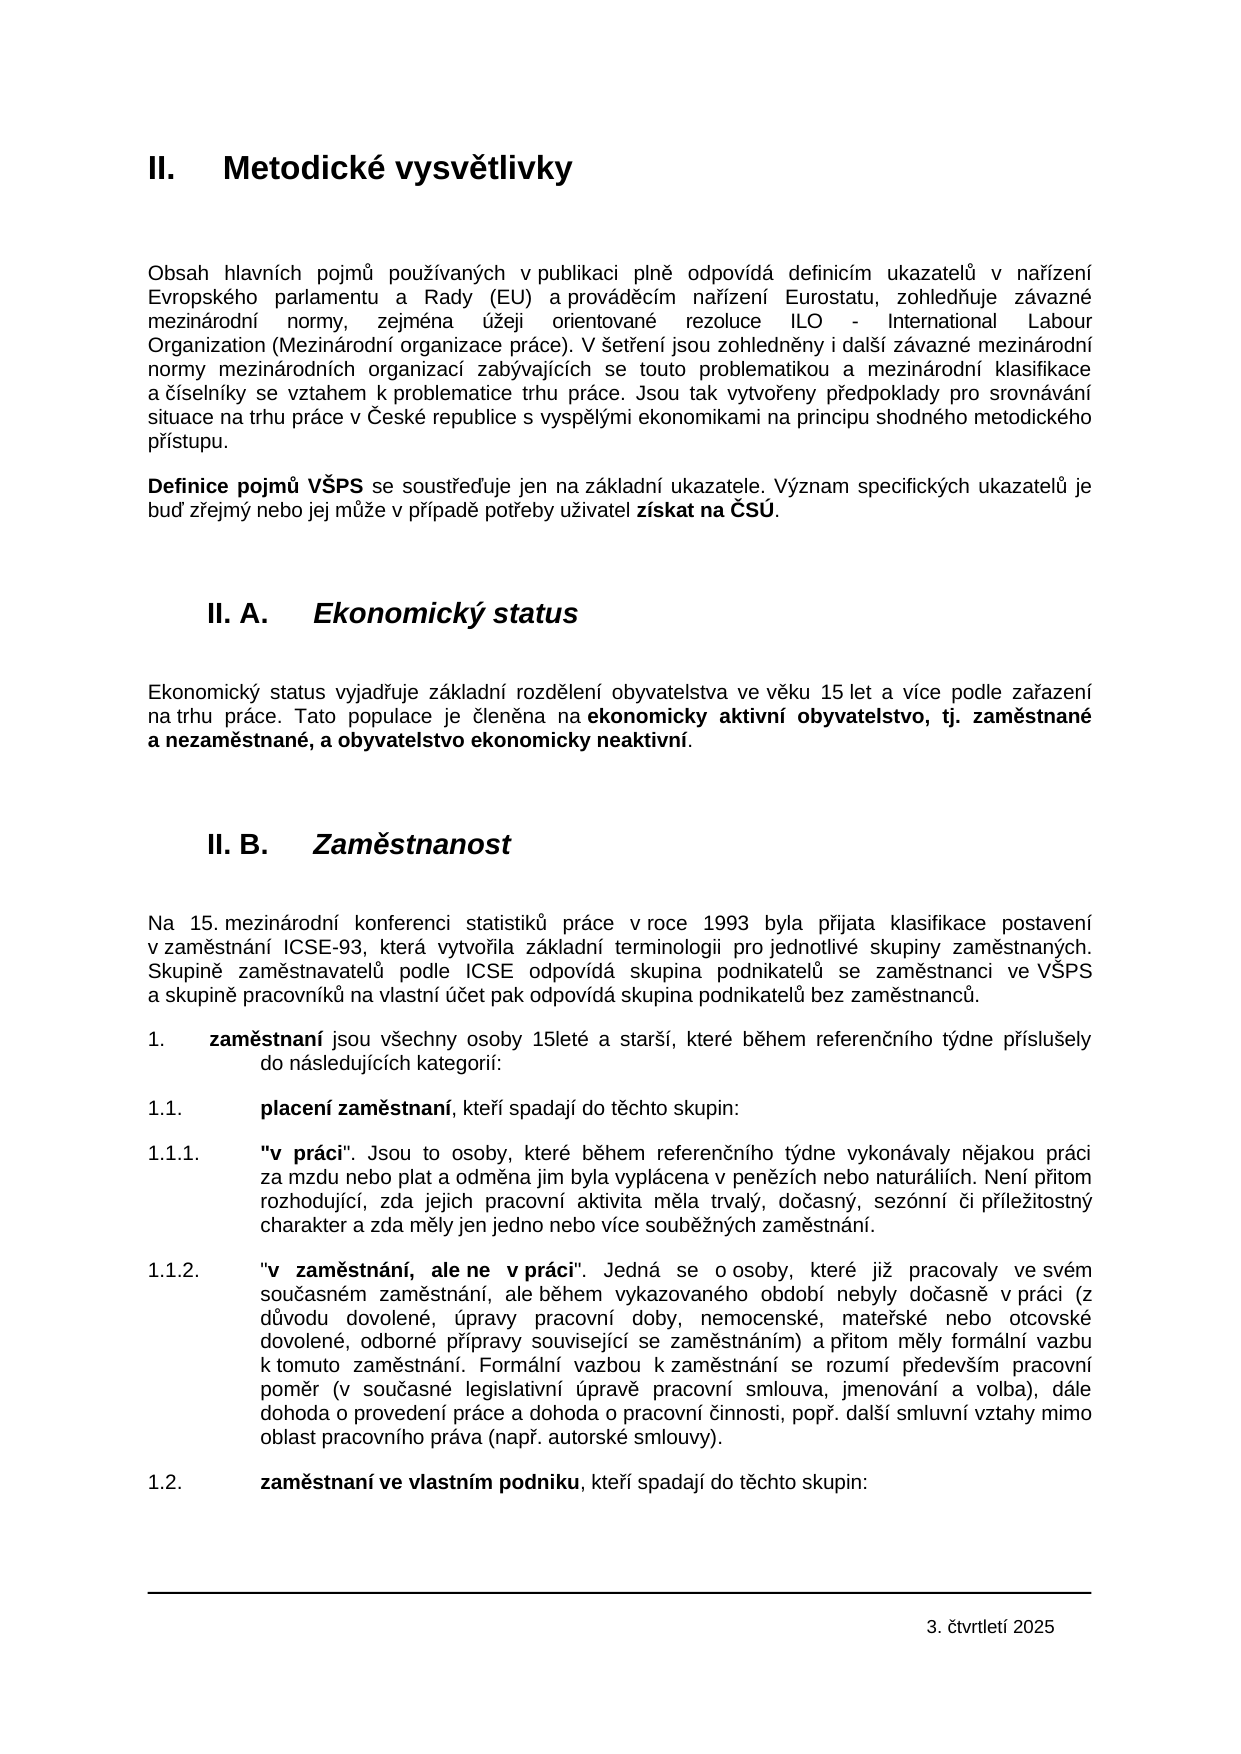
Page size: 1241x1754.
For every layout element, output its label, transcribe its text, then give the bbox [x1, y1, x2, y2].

list Zaměstnanost [207, 827, 1092, 861]
text Ekonomický status vyjadřuje základní rozdělení obyvatelstva ve věku 15 let a více podle zařazení na trhu práce. Tato populace je členěna na ekonomicky aktivní obyvatelstvo, tj. zaměstnané a nezaměstnané, a obyvatelstvo ekonomicky neaktivní. [148, 680, 1092, 752]
list zaměstnaní jsou všechny osoby 15leté a starší, které během referenčního týdne příslušely do následujících kategorií: [148, 1027, 1092, 1075]
list Ekonomický status [207, 597, 1092, 630]
text 1.1.2. "v zaměstnání, ale ne v práci". Jedná se o osoby, které již pracovaly ve svém současném zaměstnání, ale během vykazovaného období nebyly dočasně v práci (z důvodu dovolené, úpravy pracovní doby, nemocenské, mateřské nebo otcovské dovolené, odborné přípravy související se zaměstnáním) a přitom měly formální vazbu k tomuto zaměstnání. Formální vazbou k zaměstnání se rozumí především pracovní poměr (v současné legislativní úpravě pracovní smlouva, jmenování a volba), dále dohoda o provedení práce a dohoda o pracovní činnosti, popř. další smluvní vztahy mimo oblast pracovního práva (např. autorské smlouvy). [148, 1257, 1092, 1449]
text 1.2. zaměstnaní ve vlastním podniku, kteří spadají do těchto skupin: [148, 1470, 1092, 1494]
text 1.1. placení zaměstnaní, kteří spadají do těchto skupin: [148, 1096, 1092, 1120]
text Obsah hlavních pojmů používaných v publikaci plně odpovídá definicím ukazatelů v nařízení Evropského parlamentu a Rady (EU) a prováděcím nařízení Eurostatu, zohledňuje závazné mezinárodní normy, zejména úžeji orientované rezoluce ILO - International Labour Organization (Mezinárodní organizace práce). V šetření jsou zohledněny i další závazné mezinárodní normy mezinárodních organizací zabývajících se touto problematikou a mezinárodní klasifikace a číselníky se vztahem k problematice trhu práce. Jsou tak vytvořeny předpoklady pro srovnávání situace na trhu práce v České republice s vyspělými ekonomikami na principu shodného metodického přístupu. [148, 261, 1092, 453]
text Na 15. mezinárodní konferenci statistiků práce v roce 1993 byla přijata klasifikace postavení v zaměstnání ICSE-93, která vytvořila základní terminologii pro jednotlivé skupiny zaměstnaných. Skupině zaměstnavatelů podle ICSE odpovídá skupina podnikatelů se zaměstnanci ve VŠPS a skupině pracovníků na vlastní účet pak odpovídá skupina podnikatelů bez zaměstnanců. [148, 911, 1092, 1006]
list Metodické vysvětlivky [148, 148, 1092, 186]
text Definice pojmů VŠPS se soustřeďuje jen na základní ukazatele. Význam specifických ukazatelů je buď zřejmý nebo jej může v případě potřeby uživatel získat na ČSÚ. [148, 474, 1092, 522]
text 1.1.1. "v práci". Jsou to osoby, které během referenčního týdne vykonávaly nějakou práci za mzdu nebo plat a odměna jim byla vyplácena v penězích nebo naturáliích. Není přitom rozhodující, zda jejich pracovní aktivita měla trvalý, dočasný, sezónní či příležitostný charakter a zda měly jen jedno nebo více souběžných zaměstnání. [148, 1141, 1092, 1237]
